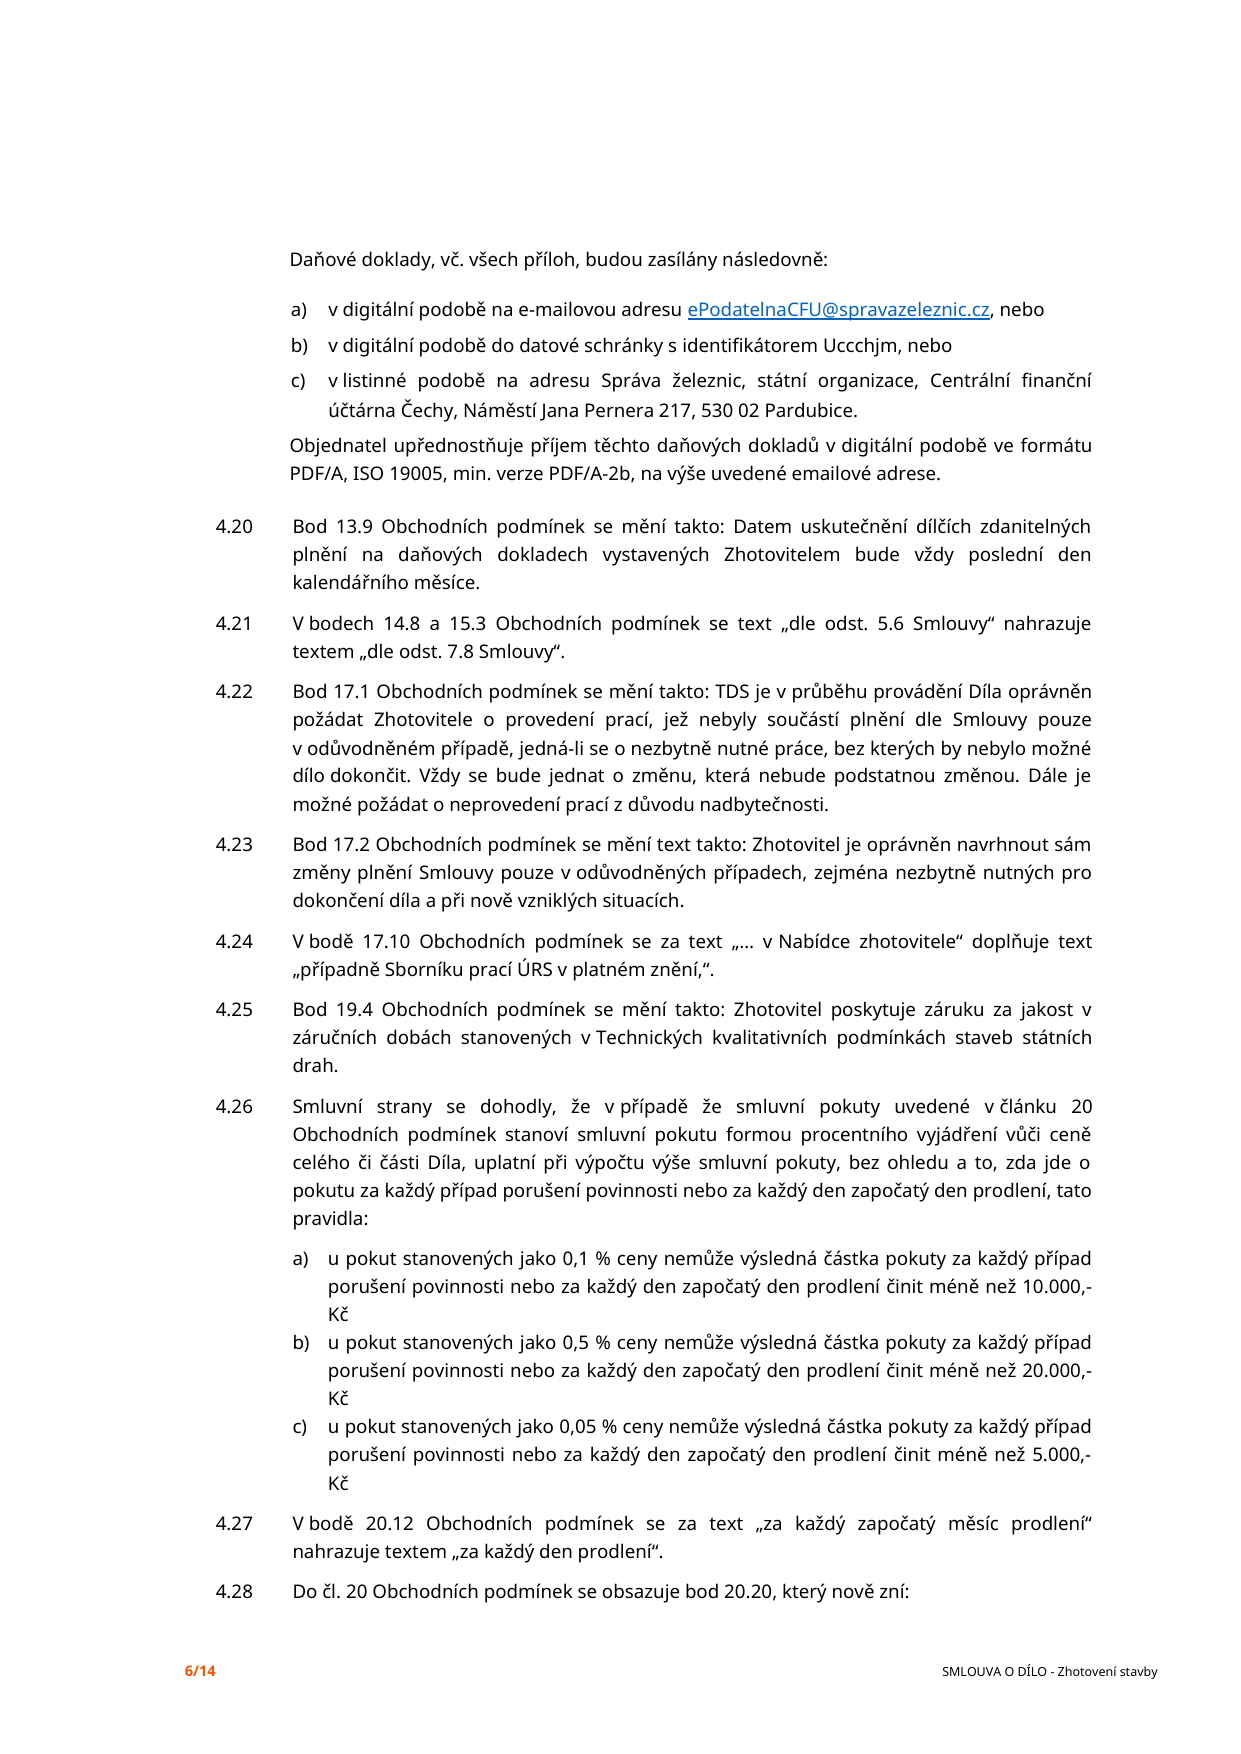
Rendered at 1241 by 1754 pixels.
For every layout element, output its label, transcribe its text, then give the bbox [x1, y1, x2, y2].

text Bod 17.1 Obchodních podmínek se mění takto: TDS je v průběhu provádění Díla oprávněn požádat Zhotovitele o provedení prací, jež nebyly součástí plnění dle Smlouvy pouze v odůvodněném případě, jedná-li se o nezbytně nutné práce, bez kterých by nebylo možné dílo dokončit. Vždy se bude jednat o změnu, která nebude podstatnou změnou. Dále je možné požádat o neprovedení prací z důvodu nadbytečnosti. [216, 679, 1093, 816]
text Bod 19.4 Obchodních podmínek se mění takto: Zhotovitel poskytuje záruku za jakost v záručních dobách stanovených v Technických kvalitativních podmínkách staveb státních drah. [216, 996, 1093, 1078]
text Bod 17.2 Obchodních podmínek se mění text takto: Zhotovitel je oprávněn navrhnout sám změny plnění Smlouvy pouze v odůvodněných případech, zejména nezbytně nutných pro dokončení díla a při nově vzniklých situacích. [216, 831, 1093, 913]
text V bodech 14.8 a 15.3 Obchodních podmínek se text „dle odst. 5.6 Smlouvy“ nahrazuje textem „dle odst. 7.8 Smlouvy“. [216, 610, 1093, 664]
text u pokut stanovených jako 0,05 % ceny nemůže výsledná částka pokuty za každý případ porušení povinnosti nebo za každý den započatý den prodlení činit méně než 5.000,- Kč [292, 1414, 1093, 1495]
text V bodě 17.10 Obchodních podmínek se za text „… v Nabídce zhotovitele“ doplňuje text „případně Sborníku prací ÚRS v platném znění,“. [216, 928, 1093, 981]
list v digitální podobě na e-mailovou adresu ePodatelnaCFU@spravazeleznic.cz, nebo [291, 297, 1093, 322]
text Daňové doklady, vč. všech příloh, budou zasílány následovně: [216, 247, 1093, 272]
text u pokut stanovených jako 0,5 % ceny nemůže výsledná částka pokuty za každý případ porušení povinnosti nebo za každý den započatý den prodlení činit méně než 20.000,- Kč [292, 1330, 1093, 1411]
list v listinné podobě na adresu Správa železnic, státní organizace, Centrální finanční účtárna Čechy, Náměstí Jana Pernera 217, 530 02 Pardubice. [291, 368, 1093, 423]
text Objednatel upřednostňuje příjem těchto daňových dokladů v digitální podobě ve formátu PDF/A, ISO 19005, min. verze PDF/A-2b, na výše uvedené emailové adrese. [289, 433, 1093, 486]
list u pokut stanovených jako 0,1 % ceny nemůže výsledná částka pokuty za každý případ porušení povinnosti nebo za každý den započatý den prodlení činit méně než 10.000,- Kč [292, 1246, 1093, 1327]
text Smluvní strany se dohodly, že v případě že smluvní pokuty uvedené v článku 20 Obchodních podmínek stanoví smluvní pokutu formou procentního vyjádření vůči ceně celého či části Díla, uplatní při výpočtu výše smluvní pokuty, bez ohledu a to, zda jde o pokutu za každý případ porušení povinnosti nebo za každý den započatý den prodlení, tato pravidla: [216, 1093, 1093, 1231]
text Bod 13.9 Obchodních podmínek se mění takto: Datem uskutečnění dílčích zdanitelných plnění na daňových dokladech vystavených Zhotovitelem bude vždy poslední den kalendářního měsíce. [216, 514, 1093, 595]
text Do čl. 20 Obchodních podmínek se obsazuje bod 20.20, který nově zní: [216, 1579, 1093, 1604]
text V bodě 20.12 Obchodních podmínek se za text „za každý započatý měsíc prodlení“ nahrazuje textem „za každý den prodlení“. [216, 1510, 1093, 1564]
list v digitální podobě do datové schránky s identifikátorem Uccchjm, nebo [291, 332, 1093, 358]
